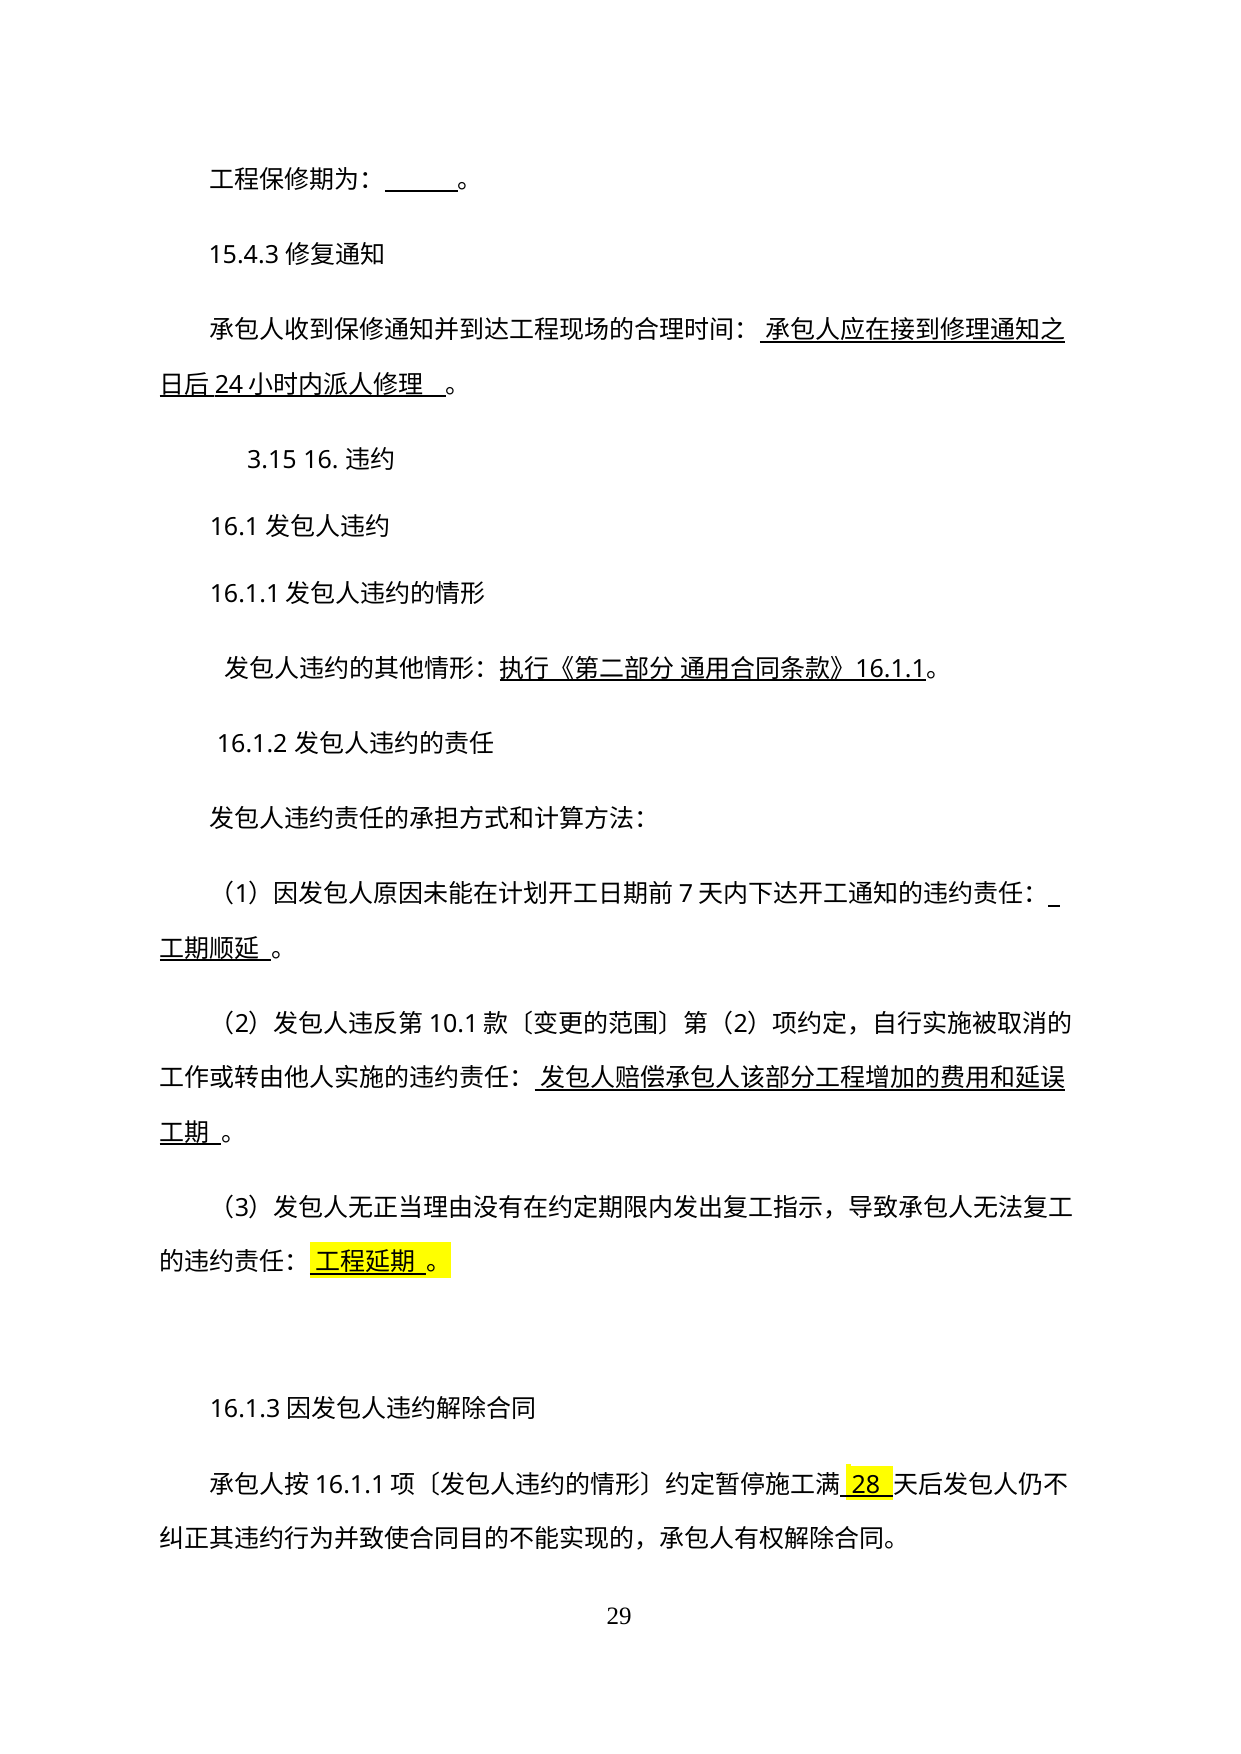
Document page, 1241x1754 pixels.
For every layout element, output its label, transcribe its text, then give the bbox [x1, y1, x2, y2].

text 16.1.1发包人违约的情形 [159, 573, 1078, 609]
text 15.4.3 修复通知 [159, 234, 1078, 271]
text （2）发包人违反第10.1款〔变更的范围〕第（2）项约定，自行实施被取消的工作或转由他人实施的违约责任： 发包人赔偿承包人该部分工程增加的费用和延误工期 。 [159, 1003, 1078, 1148]
text 承包人收到保修通知并到达工程现场的合理时间： 承包人应在接到修理通知之日后24小时内派人修理 。 [159, 310, 1078, 400]
text 工程保修期为： 。 [159, 159, 1078, 196]
text （3）发包人无正当理由没有在约定期限内发出复工指示，导致承包人无法复工的违约责任： 工程延期 。 [159, 1187, 1078, 1278]
text 16.1.2 发包人违约的责任 [191, 723, 1078, 760]
text 16.1.3 因发包人违约解除合同 [159, 1389, 1078, 1425]
text 16.1 发包人违约 [159, 506, 1078, 542]
text 承包人按16.1.1项〔发包人违约的情形〕约定暂停施工满 28 天后发包人仍不纠正其违约行为并致使合同目的不能实现的，承包人有权解除合同。 [159, 1464, 1078, 1555]
subtitle 16. 违约 [203, 439, 1078, 476]
text （1）因发包人原因未能在计划开工日期前7天内下达开工通知的违约责任： 工期顺延 。 [159, 874, 1078, 964]
text 发包人违约责任的承担方式和计算方法： [159, 799, 1078, 835]
text 发包人违约的其他情形：执行《第二部分 通用合同条款》16.1.1。 [224, 648, 1078, 684]
